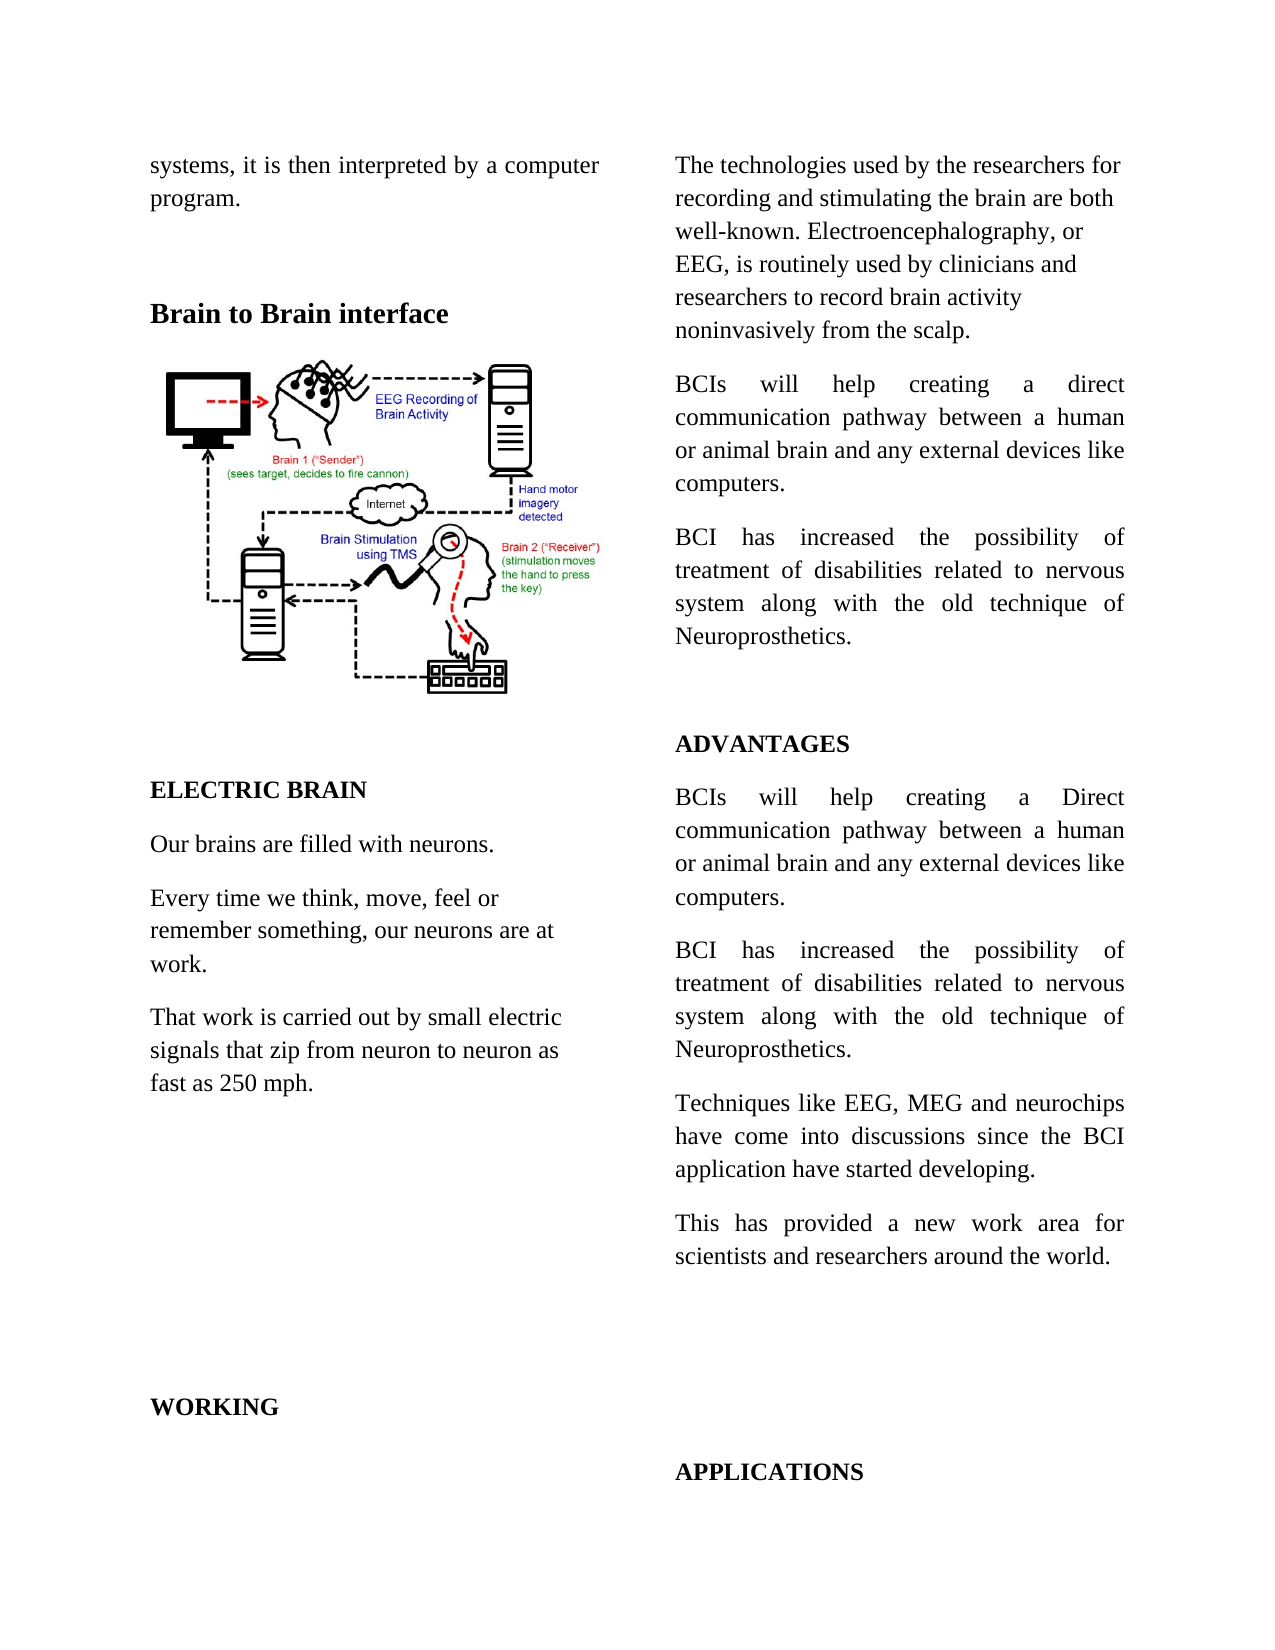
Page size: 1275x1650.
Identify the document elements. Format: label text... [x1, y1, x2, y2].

text ADVANTAGES [675, 729, 1125, 757]
text BCI has increased the possibility of treatment of disabilities related to nervous system along with the old technique of Neuroprosthetics. [675, 522, 1125, 650]
text BCIs will help creating a direct communication pathway between a human or animal brain and any external devices like computers. [675, 369, 1125, 497]
text Every time we think, move, feel or remember something, our neurons are at work. [150, 883, 600, 977]
text APPLICATIONS [675, 1457, 1125, 1485]
text BCIs will help creating a Direct communication pathway between a human or animal brain and any external devices like computers. [675, 782, 1125, 910]
picture [150, 355, 604, 696]
text ELECTRIC BRAIN [150, 775, 600, 804]
text Our brains are filled with neurons. [150, 829, 600, 857]
text That work is carried out by small electric signals that zip from neuron to neuron as fast as 250 mph. [150, 1002, 600, 1097]
text BCI has increased the possibility of treatment of disabilities related to nervous system along with the old technique of Neuroprosthetics. [675, 935, 1125, 1063]
text Techniques like EEG, MEG and neurochips have come into discussions since the BCI application have started developing. [675, 1088, 1125, 1183]
text Brain to Brain interface [150, 296, 600, 330]
text WORKING [150, 1392, 600, 1420]
text The technologies used by the researchers for recording and stimulating the brain are both well-known. Electroencephalography, or EEG, is routinely used by clinicians and researchers to record brain activity noninvasively from the scalp. [675, 150, 1125, 344]
text This has provided a new work area for scientists and researchers around the world. [675, 1208, 1125, 1270]
